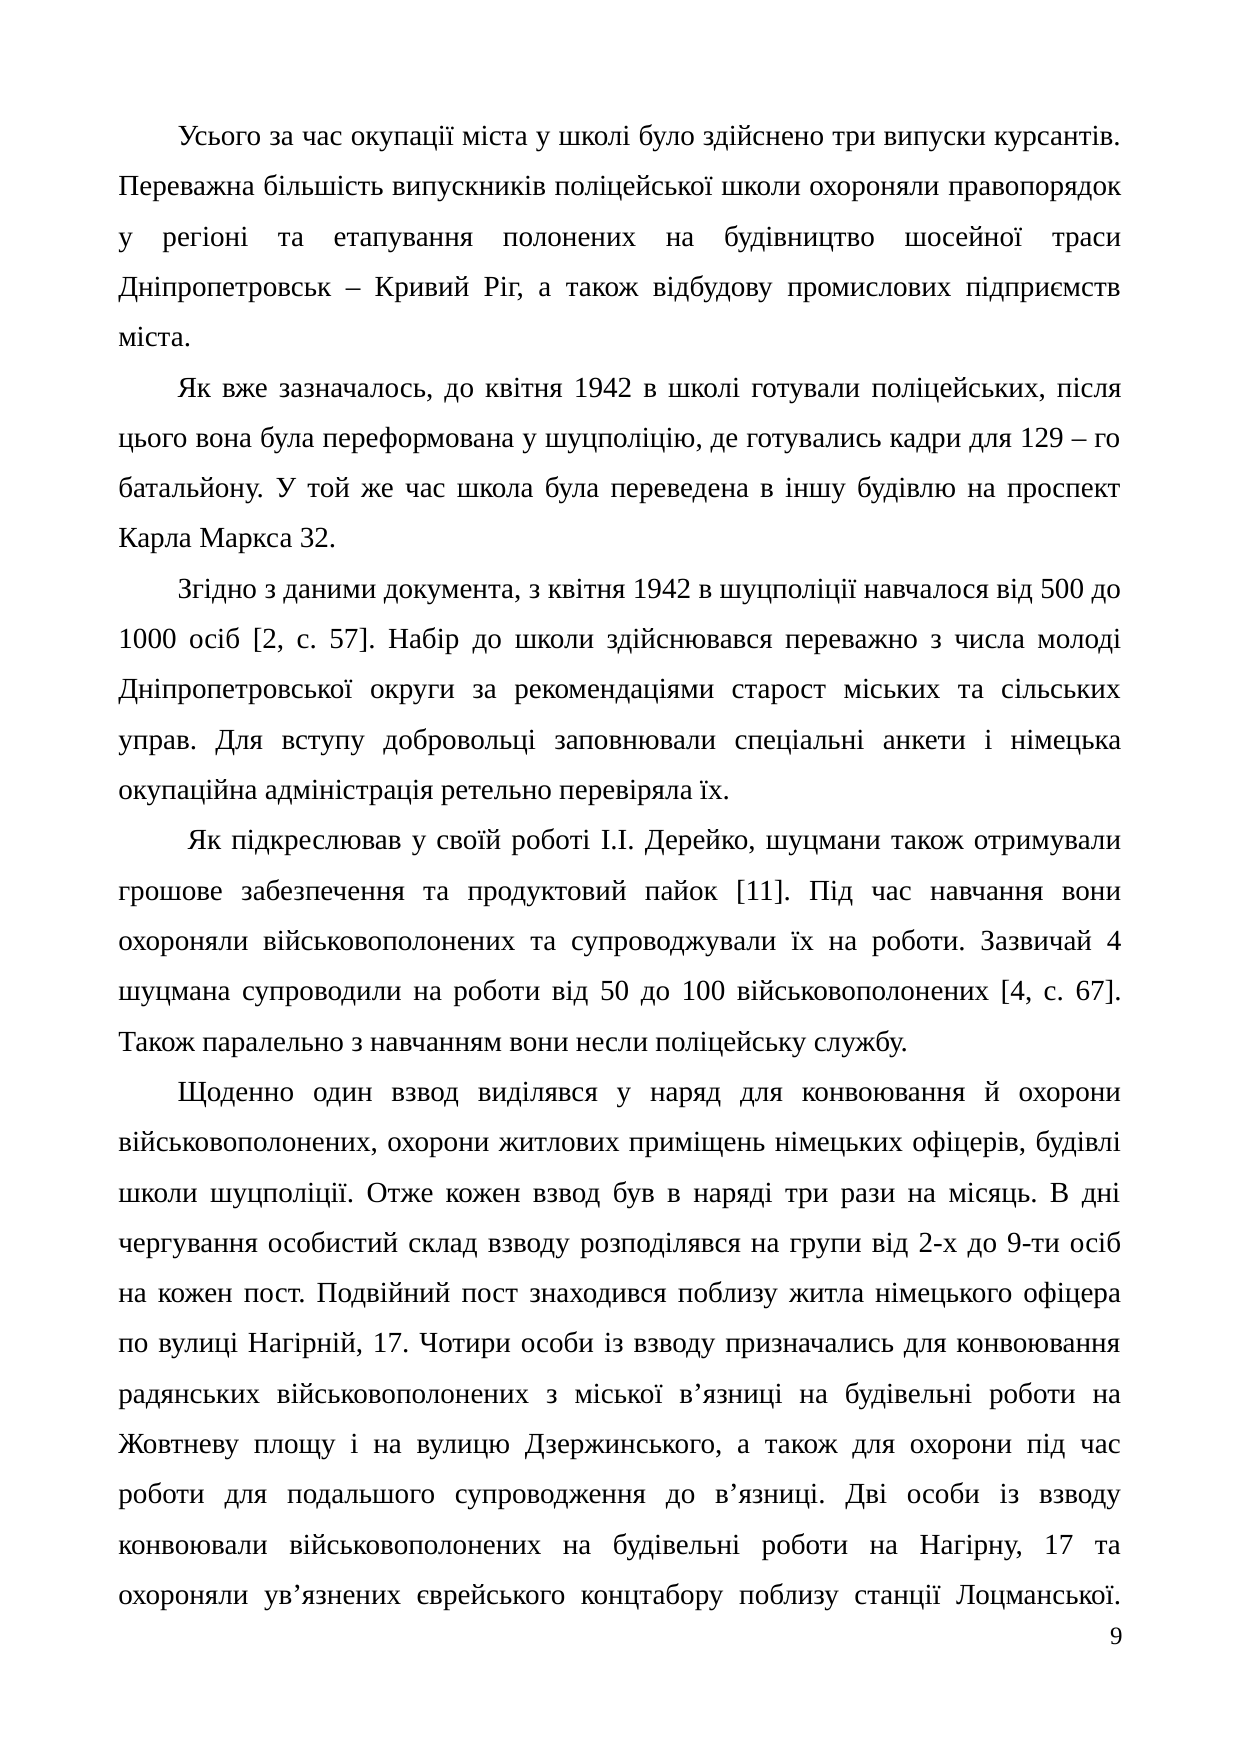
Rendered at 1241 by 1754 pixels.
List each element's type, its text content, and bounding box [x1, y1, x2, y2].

text Як підкреслював у своїй роботі І.І. Дерейко, шуцмани також отримували грошове забезпечення та продуктовий пайок [11]. Під час навчання вони охороняли військовополонених та супроводжували їх на роботи. Зазвичай 4 шуцмана супроводили на роботи від 50 до 100 військовополонених [4, с. 67]. Також паралельно з навчанням вони несли поліцейську службу. [118, 822, 1122, 1057]
text Усього за час окупації міста у школі було здійснено три випуски курсантів. Переважна більшість випускників поліцейської школи охороняли правопорядок у регіоні та етапування полонених на будівництво шосейної траси Дніпропетровськ – Кривий Ріг, а також відбудову промислових підприємств міста. [118, 118, 1122, 353]
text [118, 1074, 1122, 1611]
text Згідно з даними документа, з квітня 1942 в шуцполіції навчалося від 500 до 1000 осіб [2, с. 57]. Набір до школи здійснювався переважно з числа молоді Дніпропетровської округи за рекомендаціями старост міських та сільських управ. Для вступу добровольці заповнювали спеціальні анкети і німецька окупаційна адміністрація ретельно перевіряла їх. [118, 571, 1122, 806]
text Як вже зазначалось, до квітня 1942 в школі готували поліцейських, після цього вона була переформована у шуцполіцію, де готувались кадри для 129 – го батальйону. У той же час школа була переведена в іншу будівлю на проспект Карла Маркса 32. [118, 370, 1122, 554]
